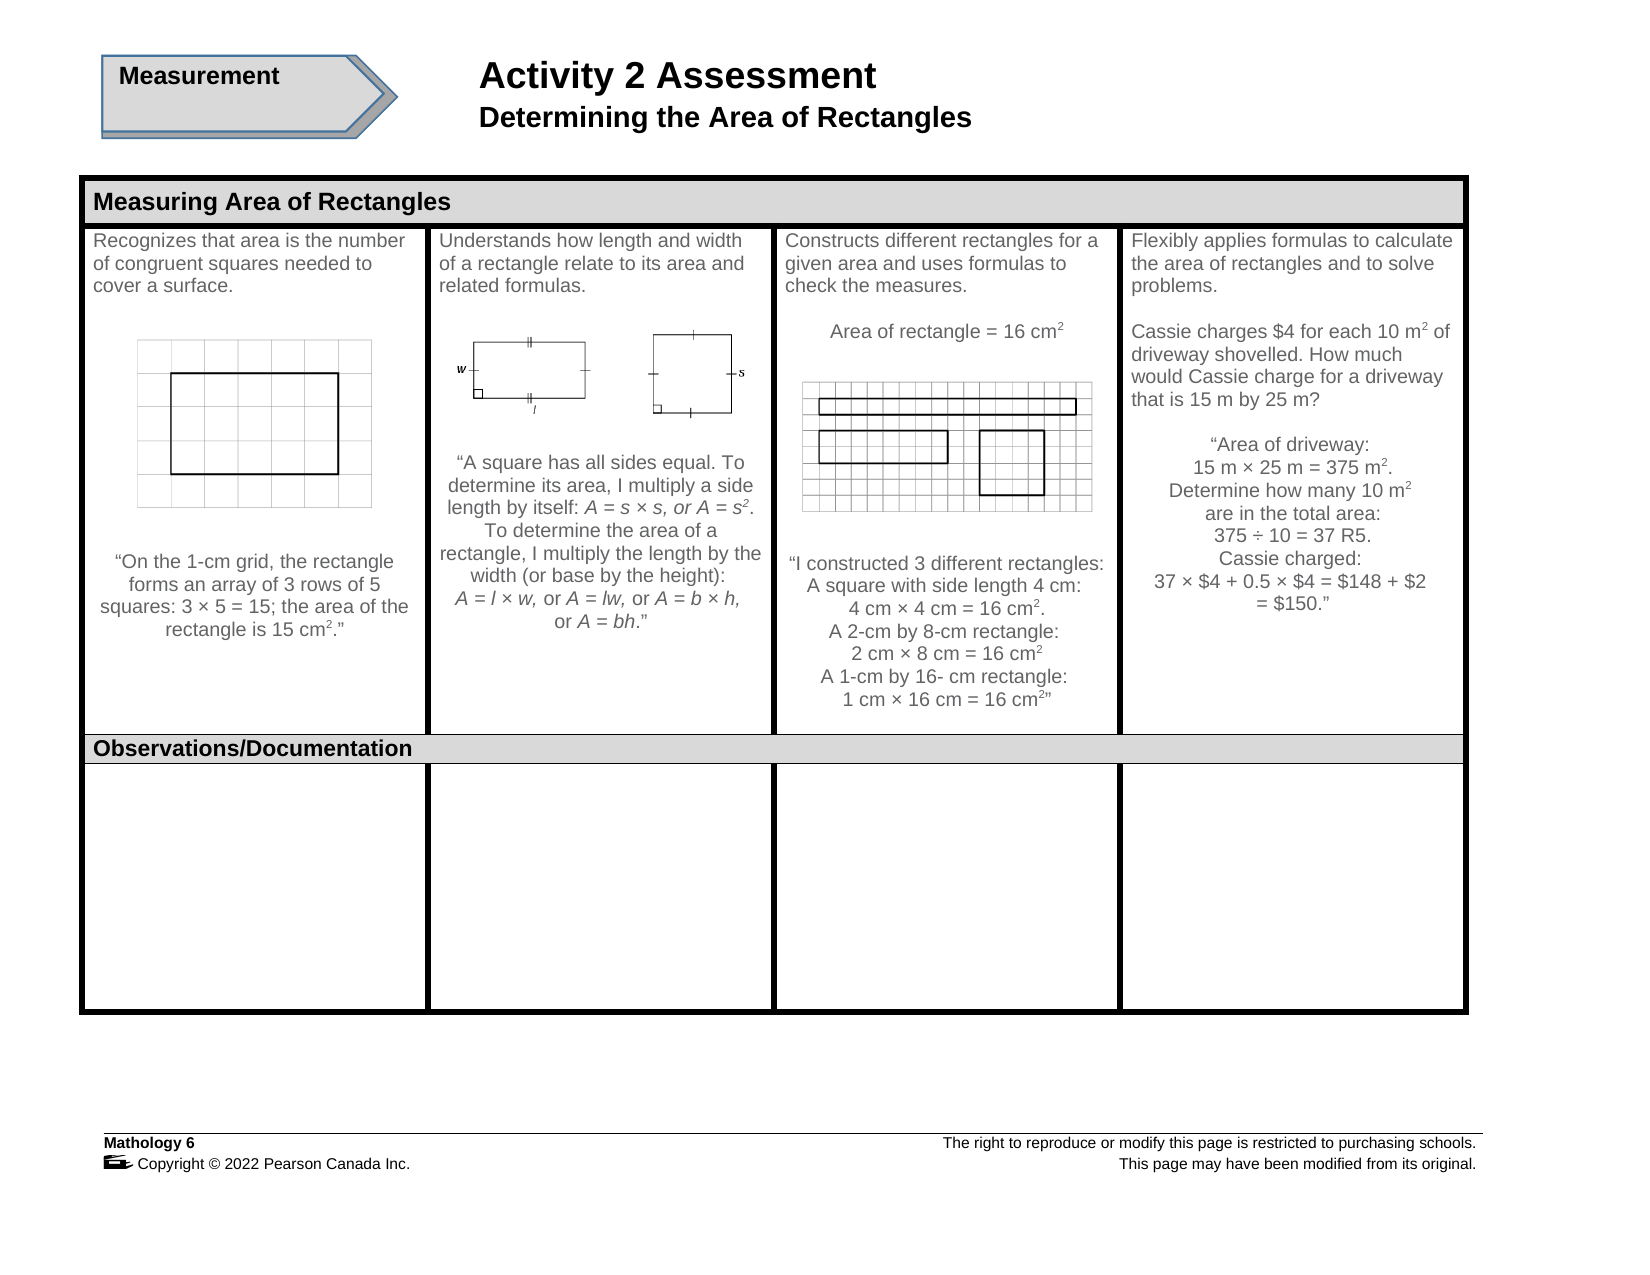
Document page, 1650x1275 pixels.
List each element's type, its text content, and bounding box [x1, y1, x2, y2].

picture [785, 365, 1109, 529]
table_cell [777, 764, 1117, 1009]
table_cell [1123, 764, 1463, 1009]
picture [92, 324, 416, 523]
picture [438, 319, 762, 428]
table_header Measuring Area of Rectangles [85, 181, 1463, 223]
table_cell [85, 764, 425, 1009]
table_cell Flexibly applies formulas to calculate the area of rectangles and to solve problems. Cassie charges $4 for each 10 m2 of driveway shovelled. How much would Cassie charge for a driveway that is 15 m by 25 m? “Area of driveway: 15 m × 25 m = 375 m2. Determine how many 10 m2 are in the total area: 375 ÷ 10 = 37 R5. Cassie charged: 37 × $4 + 0.5 × $4 = $148 + $2 = $150.” [1123, 229, 1463, 734]
picture [103, 1155, 134, 1169]
table_cell Understands how length and width of a rectangle relate to its area and related formulas. “A square has all sides equal. To determine its area, I multiply a side length by itself: A = s × s, or A = s2. To determine the area of a rectangle, I multiply the length by the width (or base by the height): A = l × w, or A = lw, or A = b × h, or A = bh.” [431, 229, 771, 734]
table_cell Constructs different rectangles for a given area and uses formulas to check the measures. Area of rectangle = 16 cm2 “I constructed 3 different rectangles: A square with side length 4 cm: 4 cm × 4 cm = 16 cm2. A 2-cm by 8-cm rectangle: 2 cm × 8 cm = 16 cm2 A 1-cm by 16- cm rectangle: 1 cm × 16 cm = 16 cm2” [777, 229, 1117, 734]
table_cell Observations/Documentation [85, 735, 1463, 763]
table_cell [431, 764, 771, 1009]
table_cell Recognizes that area is the number of congruent squares needed to cover a surface. “On the 1-cm grid, the rectangle forms an array of 3 rows of 5 squares: 3 × 5 = 15; the area of the rectangle is 15 cm2.” [85, 229, 425, 734]
